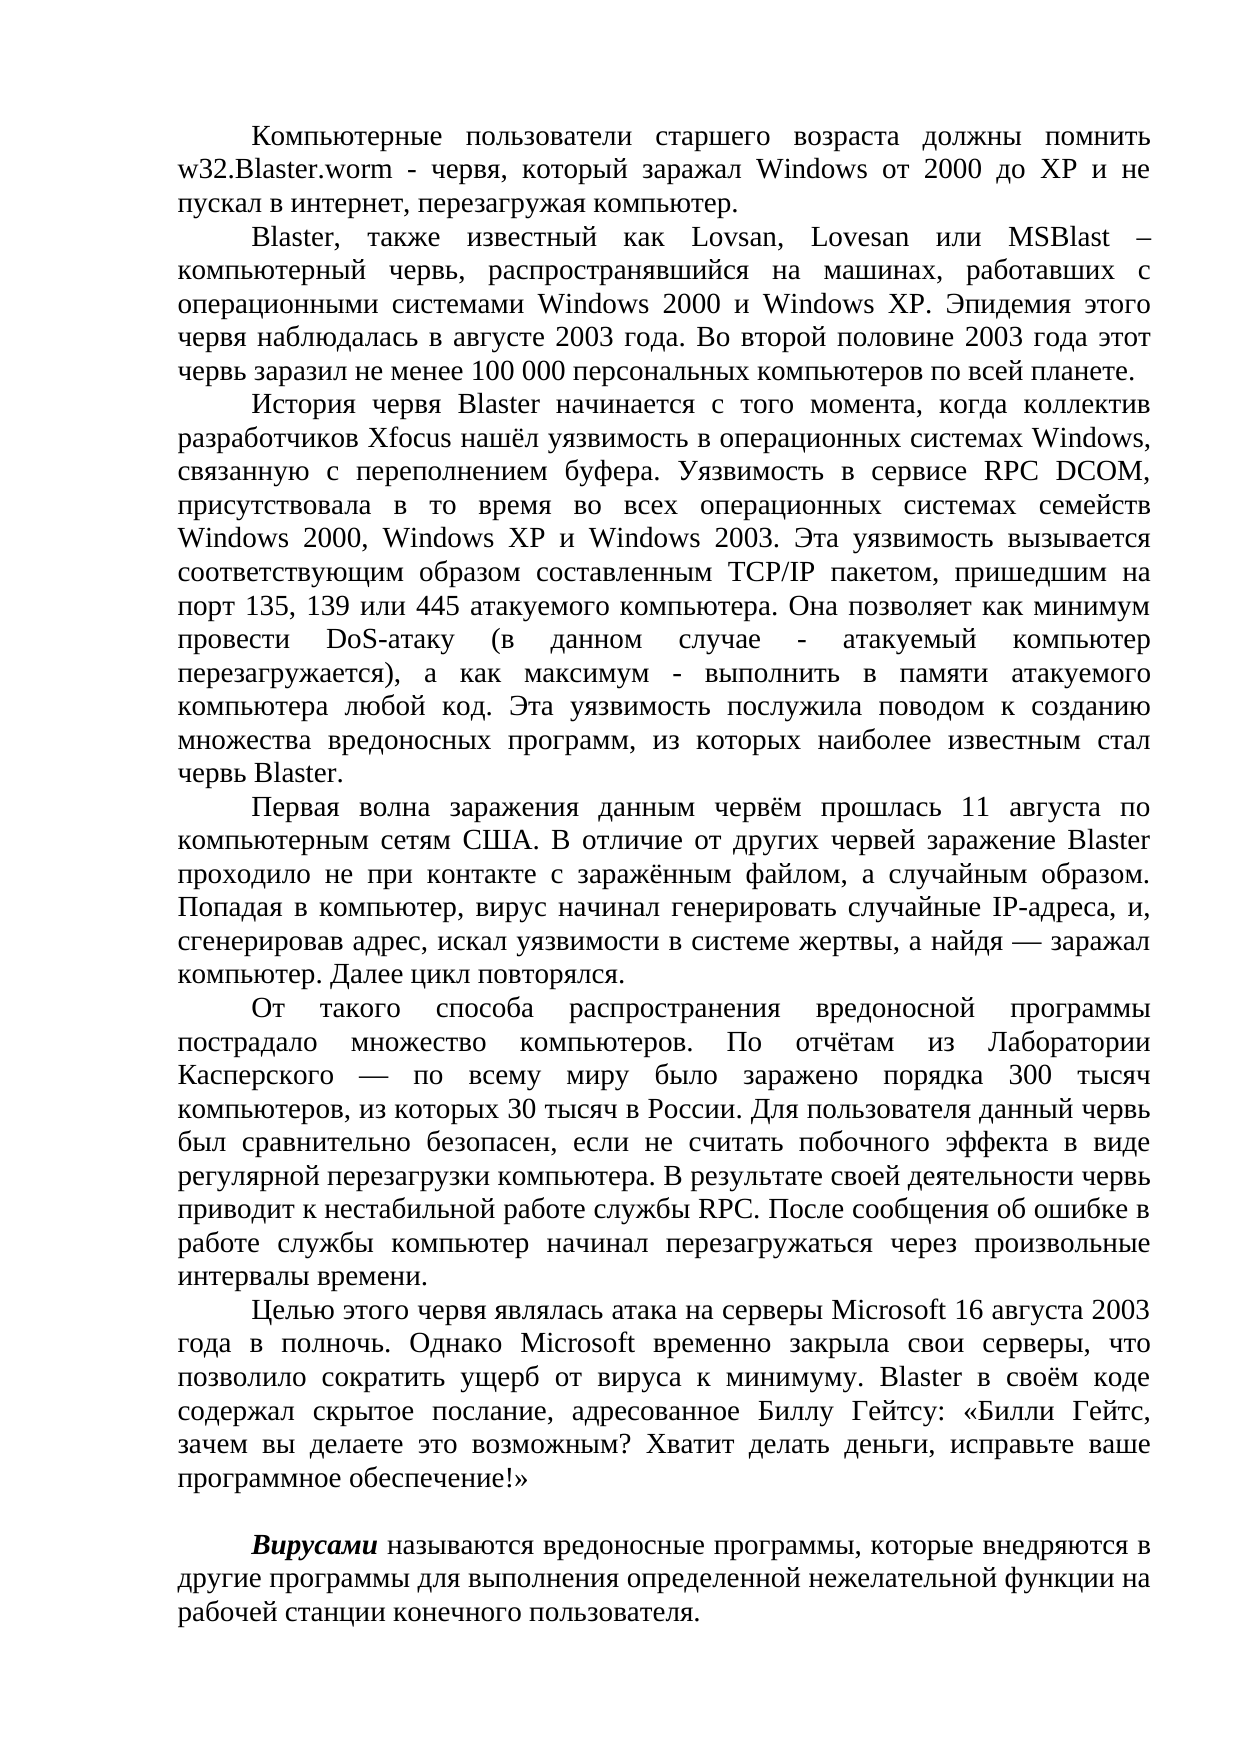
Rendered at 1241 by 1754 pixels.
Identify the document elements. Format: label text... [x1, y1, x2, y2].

text Компьютерные пользователи старшего возраста должны помнить w32.Blaster.worm - червя, который заражал Windows от 2000 до XP и не пускал в интернет, перезагружая компьютер. [177, 118, 1152, 219]
text Целью этого червя являлась атака на серверы Microsoft 16 августа 2003 года в полночь. Однако Microsoft временно закрыла свои серверы, что позволило сократить ущерб от вируса к минимуму. Blaster в своём коде содержал скрытое послание, адресованное Биллу Гейтсу: «Билли Гейтс, зачем вы делаете это возможным? Хватит делать деньги, исправьте ваше программное обеспечение!» [177, 1292, 1152, 1493]
text История червя Blaster начинается с того момента, когда коллектив разработчиков Xfocus нашёл уязвимость в операционных системах Windows, связанную с переполнением буфера. Уязвимость в сервисе RPC DCOM, присутствовала в то время во всех операционных системах семейств Windows 2000, Windows XP и Windows 2003. Эта уязвимость вызывается соответствующим образом составленным TCP/IP пакетом, пришедшим на порт 135, 139 или 445 атакуемого компьютера. Она позволяет как минимум провести DoS-атаку (в данном случае - атакуемый компьютер перезагружается), а как максимум - выполнить в памяти атакуемого компьютера любой код. Эта уязвимость послужила поводом к созданию множества вредоносных программ, из которых наиболее известным стал червь Blaster. [177, 386, 1152, 789]
text Вирусами называются вредоносные программы, которые внедряются в другие программы для выполнения определенной нежелательной функции на рабочей станции конечного пользователя. [177, 1527, 1152, 1627]
text Blaster, также известный как Lovsan, Lovesan или MSBlast – компьютерный червь, распространявшийся на машинах, работавших с операционными системами Windows 2000 и Windows XP. Эпидемия этого червя наблюдалась в августе 2003 года. Во второй половине 2003 года этот червь заразил не менее 100 000 персональных компьютеров по всей планете. [177, 219, 1152, 386]
text Первая волна заражения данным червём прошлась 11 августа по компьютерным сетям США. В отличие от других червей заражение Blaster проходило не при контакте с заражённым файлом, а случайным образом. Попадая в компьютер, вирус начинал генерировать случайные IP-адреса, и, сгенерировав адрес, искал уязвимости в системе жертвы, а найдя — заражал компьютер. Далее цикл повторялся. [177, 789, 1152, 990]
text От такого способа распространения вредоносной программы пострадало множество компьютеров. По отчётам из Лаборатории Касперского — по всему миру было заражено порядка 300 тысяч компьютеров, из которых 30 тысяч в России. Для пользователя данный червь был сравнительно безопасен, если не считать побочного эффекта в виде регулярной перезагрузки компьютера. В результате своей деятельности червь приводит к нестабильной работе службы RPC. После сообщения об ошибке в работе службы компьютер начинал перезагружаться через произвольные интервалы времени. [177, 990, 1152, 1292]
